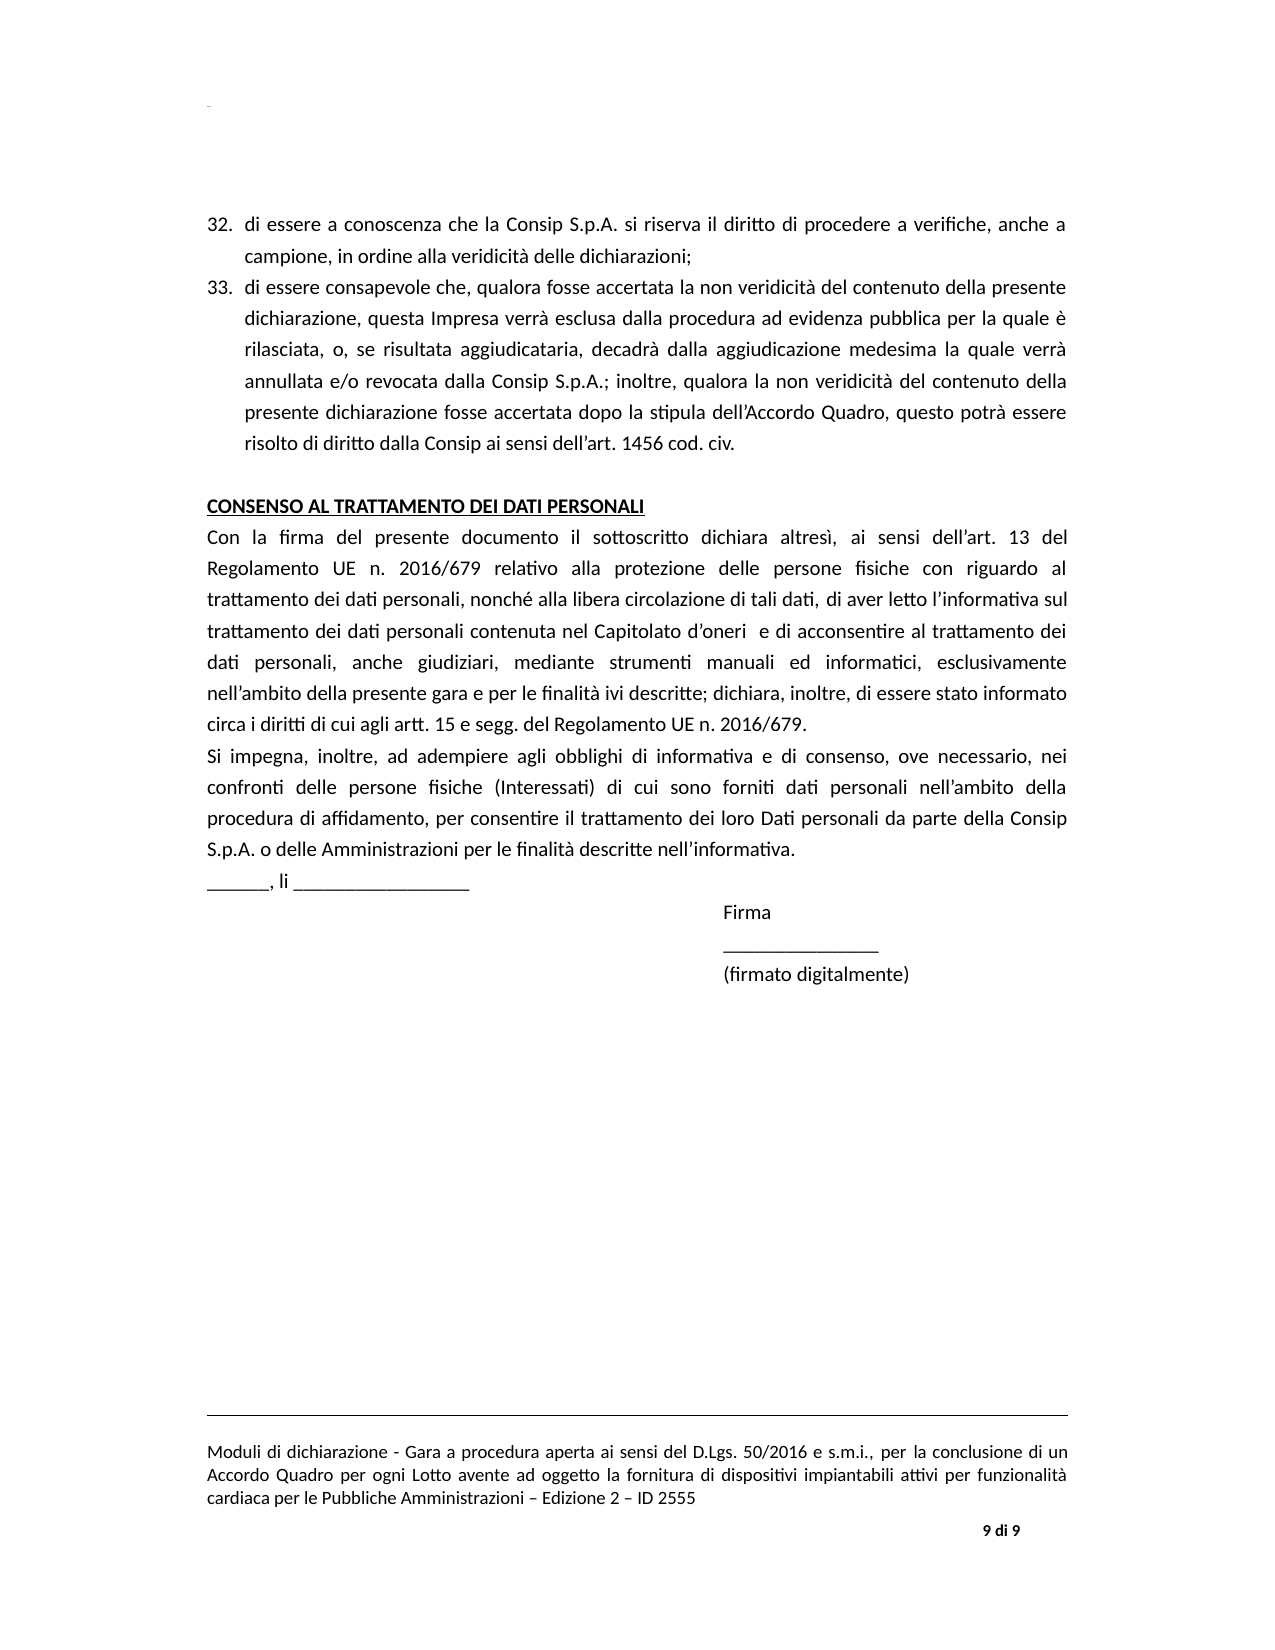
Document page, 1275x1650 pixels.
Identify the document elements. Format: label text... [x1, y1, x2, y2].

list di essere a conoscenza che la Consip S.p.A. si riserva il diritto di procedere a verifiche, anche a campione, in ordine alla veridicità delle dichiarazioni; [207, 207, 1068, 269]
list CONSENSO AL TRATTAMENTO DEI DATI PERSONALI [207, 488, 1068, 519]
text _______________ [207, 926, 1068, 957]
text Con la firma del presente documento il sottoscritto dichiara altresì, ai sensi dell’art. 13 del Regolamento UE n. 2016/679 relativo alla protezione delle persone fisiche con riguardo al trattamento dei dati personali, nonché alla libera circolazione di tali dati, di aver letto l’informativa sul trattamento dei dati personali contenuta nel Capitolato d’oneri e di acconsentire al trattamento dei dati personali, anche giudiziari, mediante strumenti manuali ed informatici, esclusivamente nell’ambito della presente gara e per le finalità ivi descritte; dichiara, inoltre, di essere stato informato circa i diritti di cui agli artt. 15 e segg. del Regolamento UE n. 2016/679. [207, 519, 1068, 738]
text (firmato digitalmente) [723, 957, 1068, 988]
list di essere consapevole che, qualora fosse accertata la non veridicità del contenuto della presente dichiarazione, questa Impresa verrà esclusa dalla procedura ad evidenza pubblica per la quale è rilasciata, o, se risultata aggiudicataria, decadrà dalla aggiudicazione medesima la quale verrà annullata e/o revocata dalla Consip S.p.A.; inoltre, qualora la non veridicità del contenuto della presente dichiarazione fosse accertata dopo la stipula dell’Accordo Quadro, questo potrà essere risolto di diritto dalla Consip ai sensi dell’art. 1456 cod. civ. [207, 269, 1068, 457]
text Si impegna, inoltre, ad adempiere agli obblighi di informativa e di consenso, ove necessario, nei confronti delle persone fisiche (Interessati) di cui sono forniti dati personali nell’ambito della procedura di affidamento, per consentire il trattamento dei loro Dati personali da parte della Consip S.p.A. o delle Amministrazioni per le finalità descritte nell’informativa. [207, 738, 1068, 863]
text Firma [263, 894, 1068, 926]
text ______, li _________________ [207, 863, 1068, 894]
